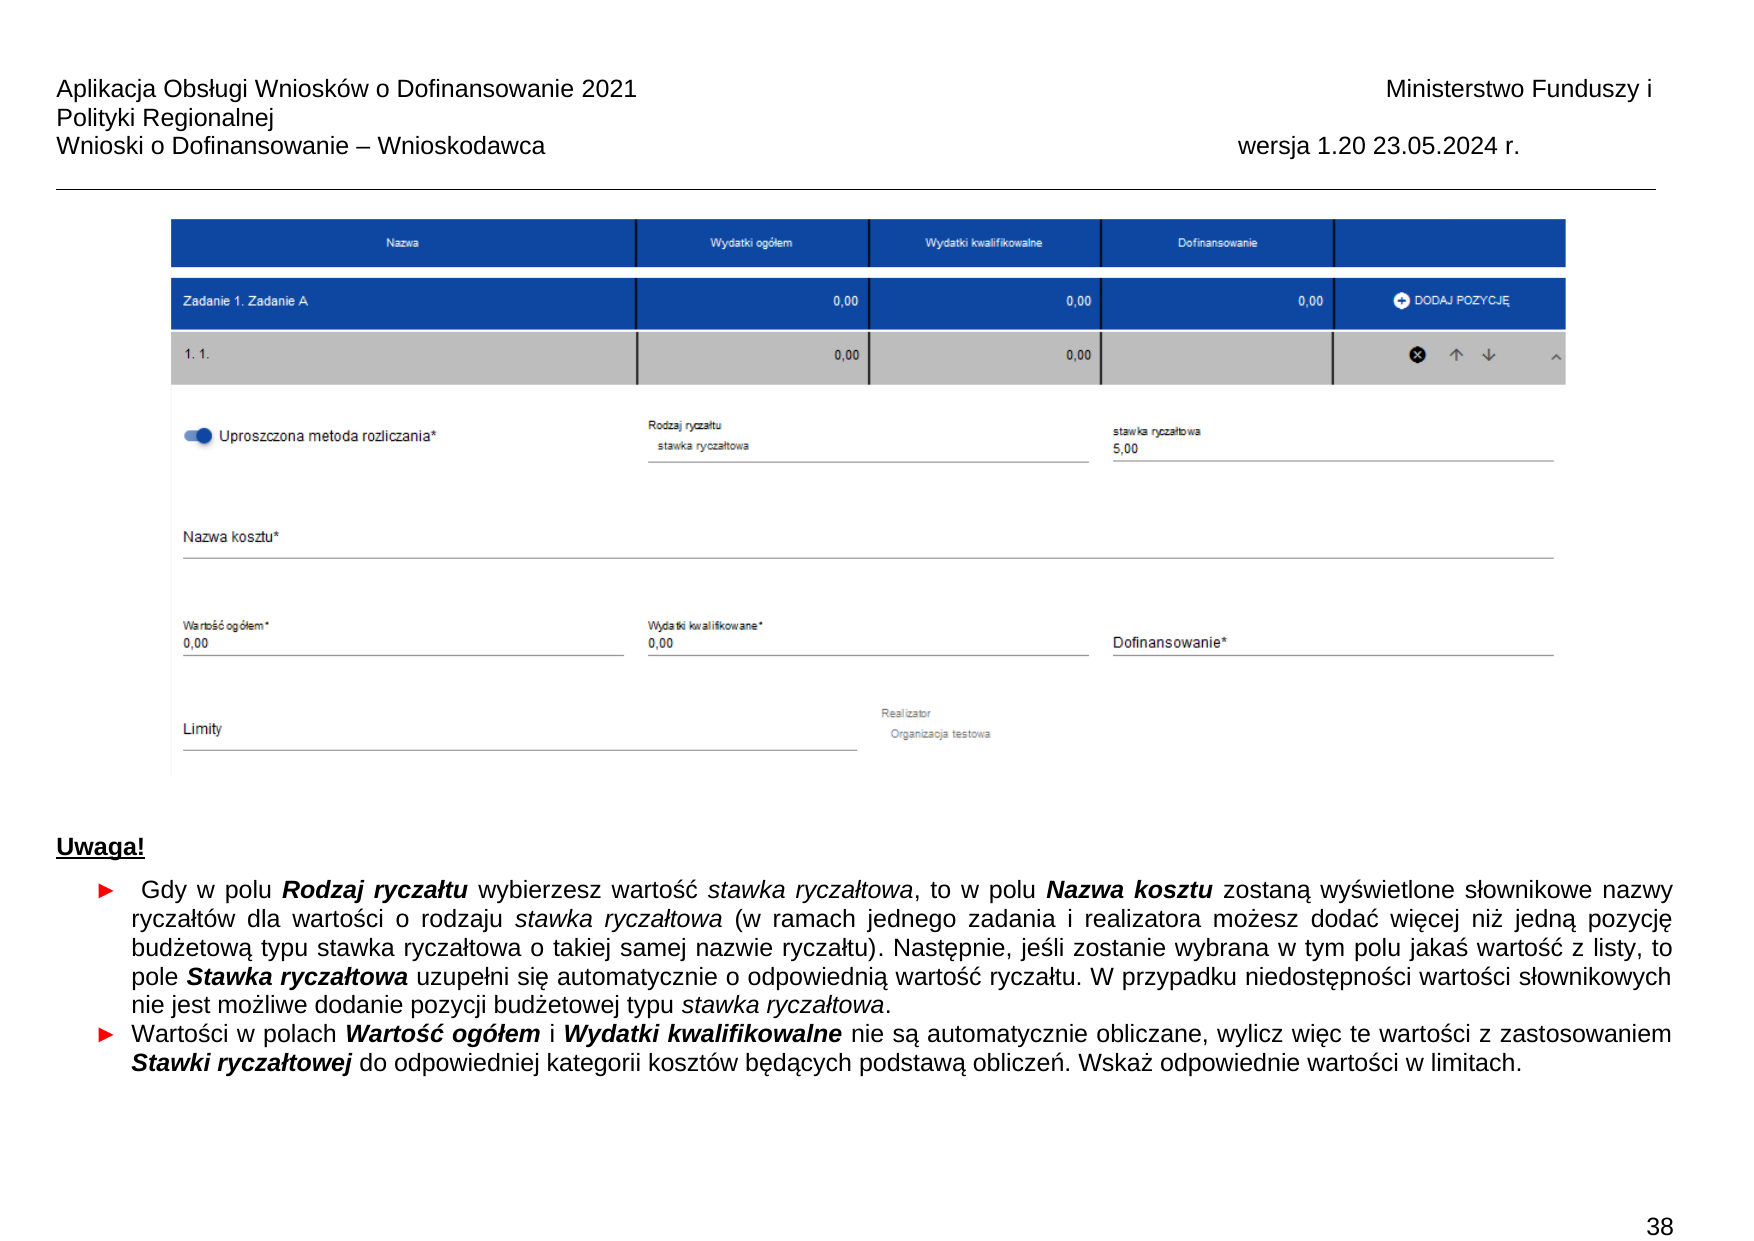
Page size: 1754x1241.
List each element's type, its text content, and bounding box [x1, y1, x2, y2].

list Wartości w polach Wartość ogółem i Wydatki kwalifikowalne nie są automatycznie obliczane, wylicz więc te wartości z zastosowaniem Stawki ryczałtowej do odpowiedniej kategorii kosztów będących podstawą obliczeń. Wskaż odpowiednie wartości w limitach. [94, 1019, 1674, 1077]
picture [170, 218, 1566, 775]
list Gdy w polu Rodzaj ryczałtu wybierzesz wartość stawka ryczałtowa, to w polu Nazwa kosztu zostaną wyświetlone słownikowe nazwy ryczałtów dla wartości o rodzaju stawka ryczałtowa (w ramach jednego zadania i realizatora możesz dodać więcej niż jedną pozycję budżetową typu stawka ryczałtowa o takiej samej nazwie ryczałtu). Następnie, jeśli zostanie wybrana w tym polu jakaś wartość z listy, to pole Stawka ryczałtowa uzupełni się automatycznie o odpowiednią wartość ryczałtu. W przypadku niedostępności wartości słownikowych nie jest możliwe dodanie pozycji budżetowej typu stawka ryczałtowa. [94, 876, 1674, 1019]
text Uwaga! [56, 832, 1674, 861]
